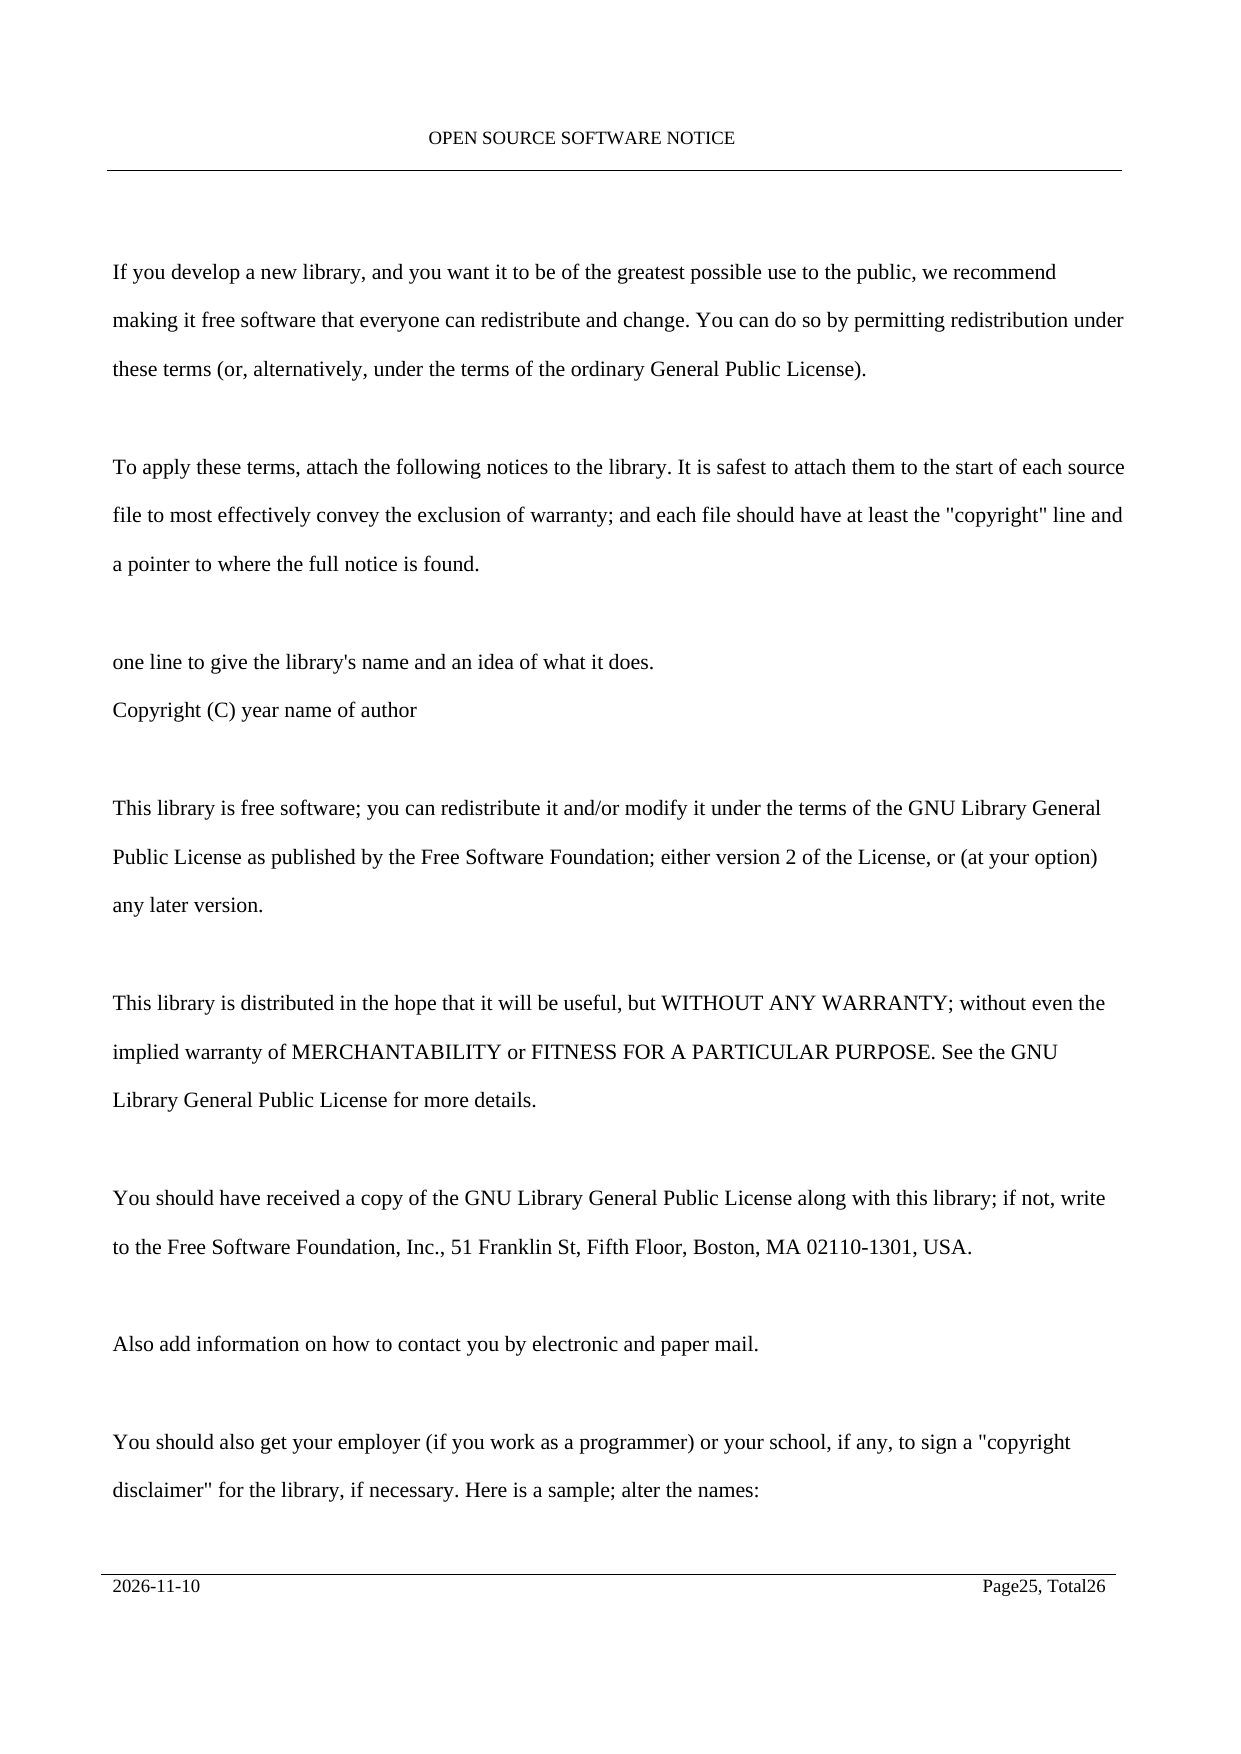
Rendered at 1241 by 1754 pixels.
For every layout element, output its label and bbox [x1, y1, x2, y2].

text [112, 206, 1128, 1506]
